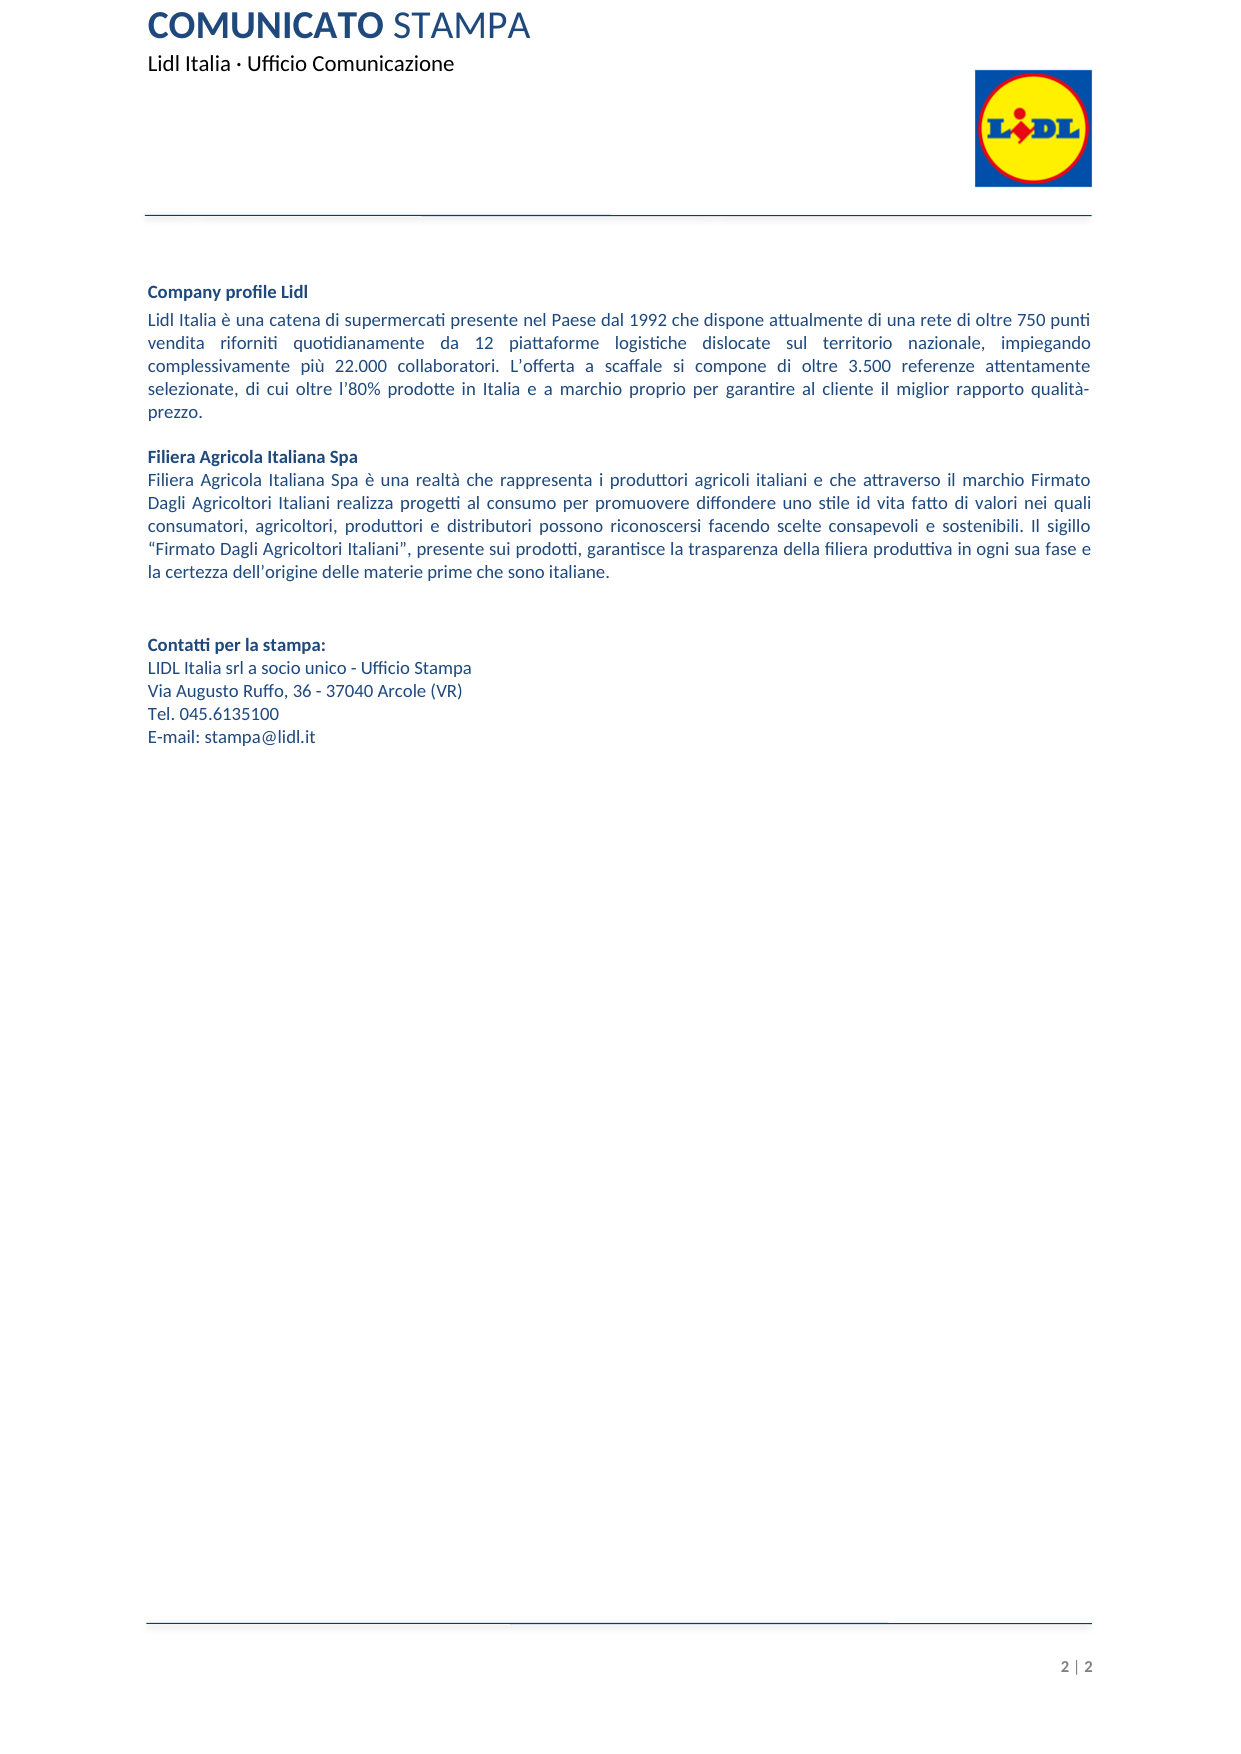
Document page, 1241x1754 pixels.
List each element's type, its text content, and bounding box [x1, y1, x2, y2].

text Filiera Agricola Italiana Spa è una realtà che rappresenta i produttori agricoli italiani e che attraverso il marchio Firmato Dagli Agricoltori Italiani realizza progetti al consumo per promuovere diffondere uno stile id vita fatto di valori nei quali consumatori, agricoltori, produttori e distributori possono riconoscersi facendo scelte consapevoli e sostenibili. Il sigillo “Firmato Dagli Agricoltori Italiani”, presente sui prodotti, garantisce la trasparenza della filiera produttiva in ogni sua fase e la certezza dell’origine delle materie prime che sono italiane. [148, 468, 1092, 583]
text LIDL Italia srl a socio unico - Ufficio Stampa [148, 656, 1092, 679]
text Filiera Agricola Italiana Spa [148, 446, 1092, 468]
text Tel. 045.6135100 [148, 702, 1092, 725]
picture [974, 69, 1093, 188]
text Via Augusto Ruffo, 36 - 37040 Arcole (VR) [148, 679, 1092, 702]
text Company profile Lidl [148, 281, 1092, 303]
text E-mail: stampa@lidl.it [148, 725, 1092, 748]
text Lidl Italia è una catena di supermercati presente nel Paese dal 1992 che dispone attualmente di una rete di oltre 750 punti vendita riforniti quotidianamente da 12 piattaforme logistiche dislocate sul territorio nazionale, impiegando complessivamente più 22.000 collaboratori. L’offerta a scaffale si compone di oltre 3.500 referenze attentamente selezionate, di cui oltre l’80% prodotte in Italia e a marchio proprio per garantire al cliente il miglior rapporto qualità-prezzo. [148, 308, 1092, 423]
text Contatti per la stampa: [148, 633, 1092, 656]
